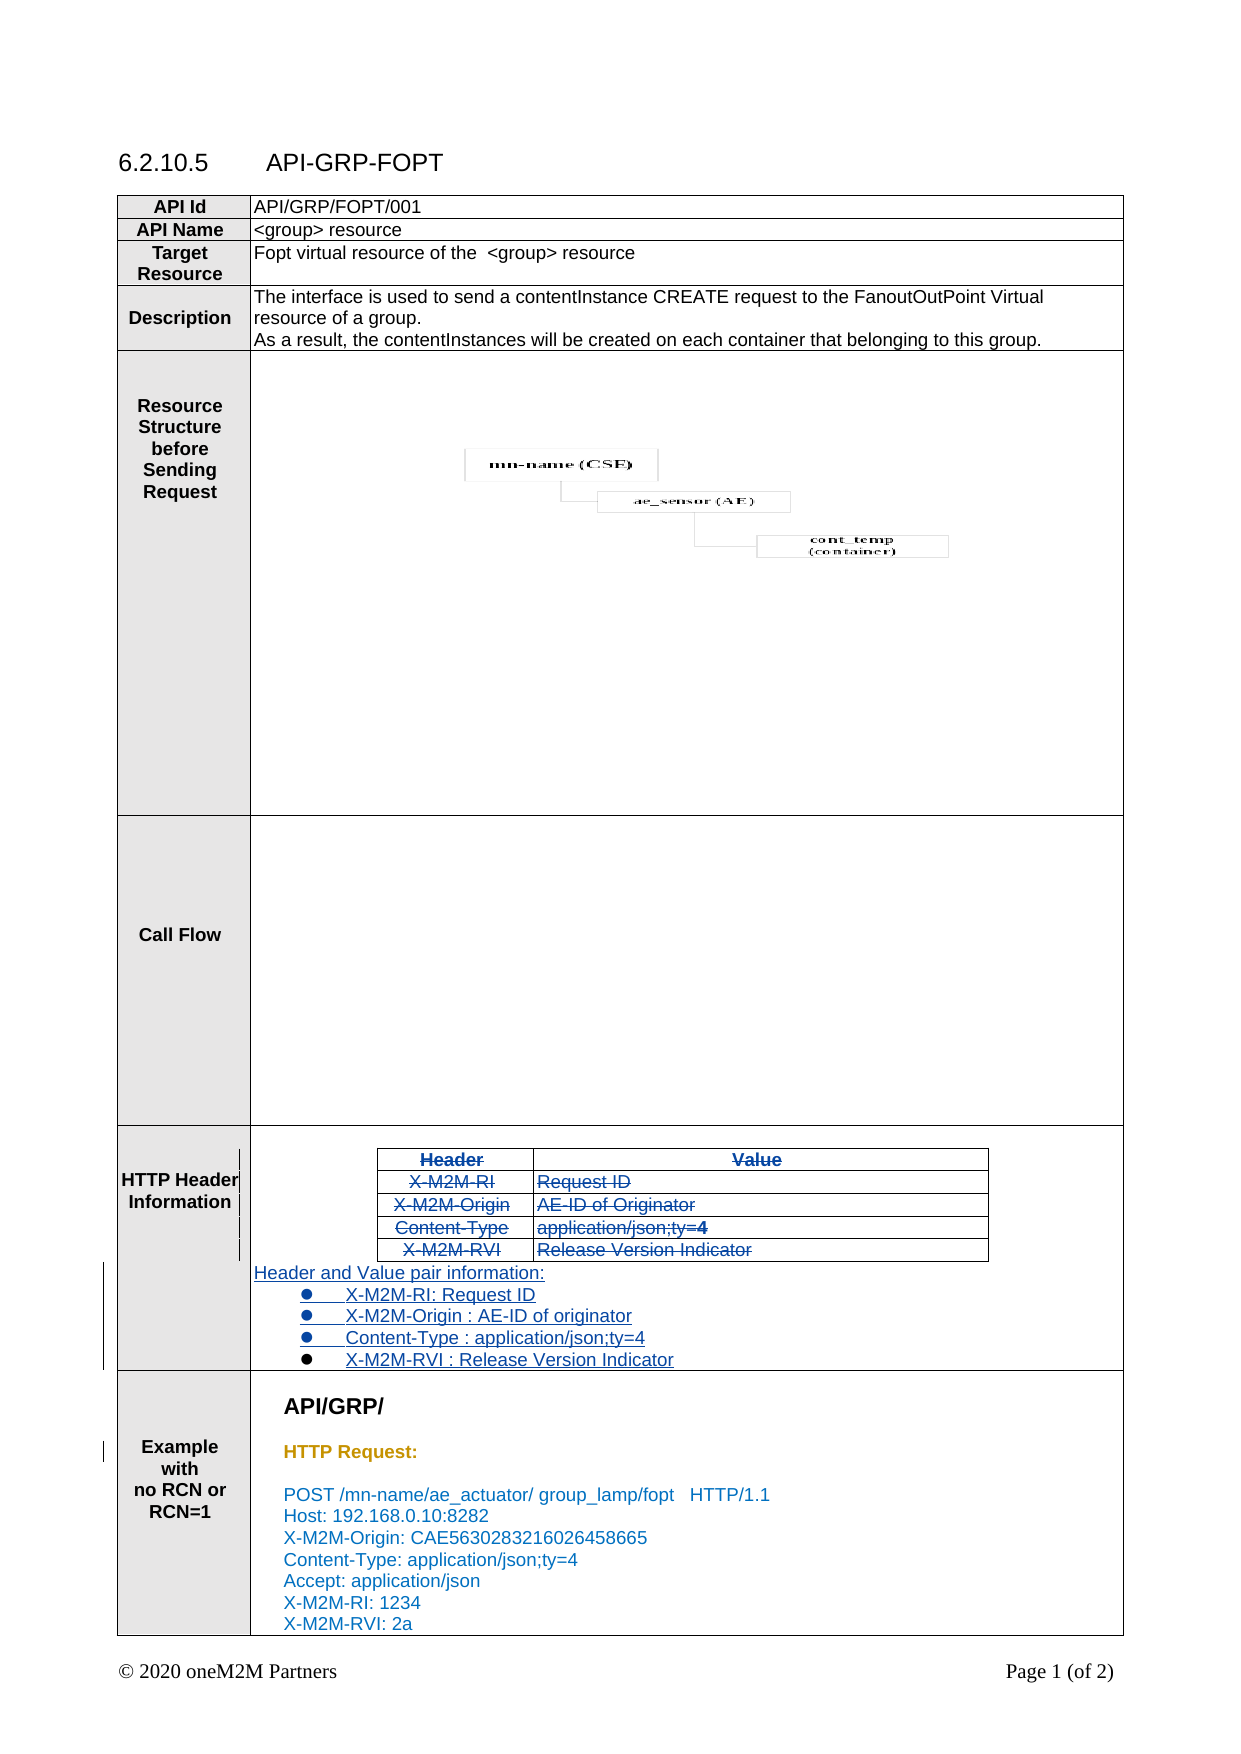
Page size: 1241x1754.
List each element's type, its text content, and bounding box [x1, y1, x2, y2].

table_header API/GRP/FOPT/001 [251, 196, 1123, 218]
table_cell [251, 1371, 1123, 1634]
table_cell [251, 351, 1123, 815]
table_cell HTTP Header Information [118, 1126, 250, 1370]
table_cell API Name [118, 219, 250, 240]
table_cell Description [118, 286, 250, 350]
subtitle 6.2.10.5 API-GRP-FOPT [118, 148, 1122, 176]
table_cell Call Flow [118, 816, 250, 1125]
table_cell <group> resource [251, 219, 1123, 240]
table_cell The interface is used to send a contentInstance CREATE request to the FanoutOutPoint Virtual resource of a group. As a result, the contentInstances will be created on each container that belonging to this group. [251, 286, 1123, 350]
table_cell Fopt virtual resource of the <group> resource [251, 241, 1123, 284]
table_cell [251, 1126, 1123, 1370]
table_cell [118, 1371, 250, 1634]
table_cell Target Resource [118, 241, 250, 284]
table_header API Id [118, 196, 250, 218]
table_cell Resource Structure before Sending Request [118, 351, 250, 815]
table_cell [251, 816, 1123, 1125]
